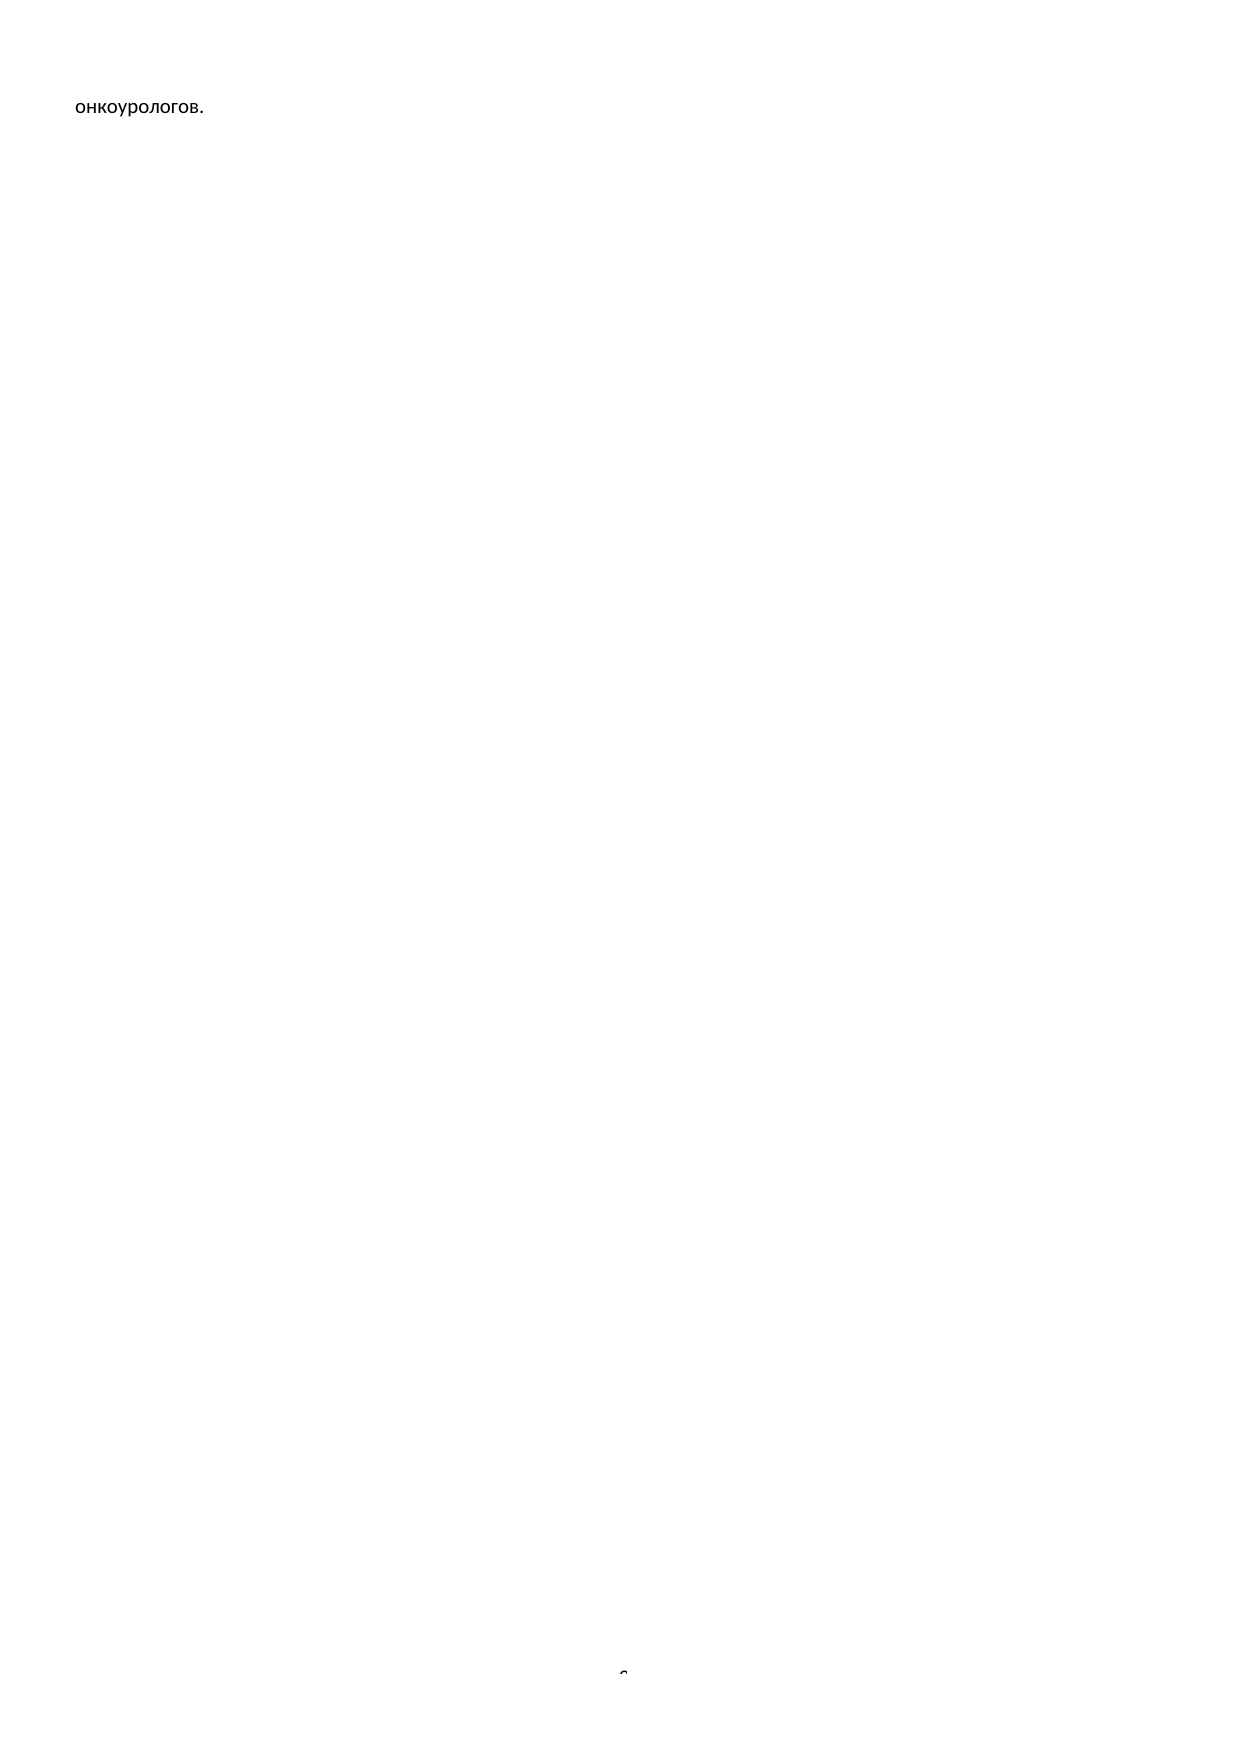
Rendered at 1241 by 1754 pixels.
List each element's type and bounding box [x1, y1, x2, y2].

list [75, 94, 1165, 119]
